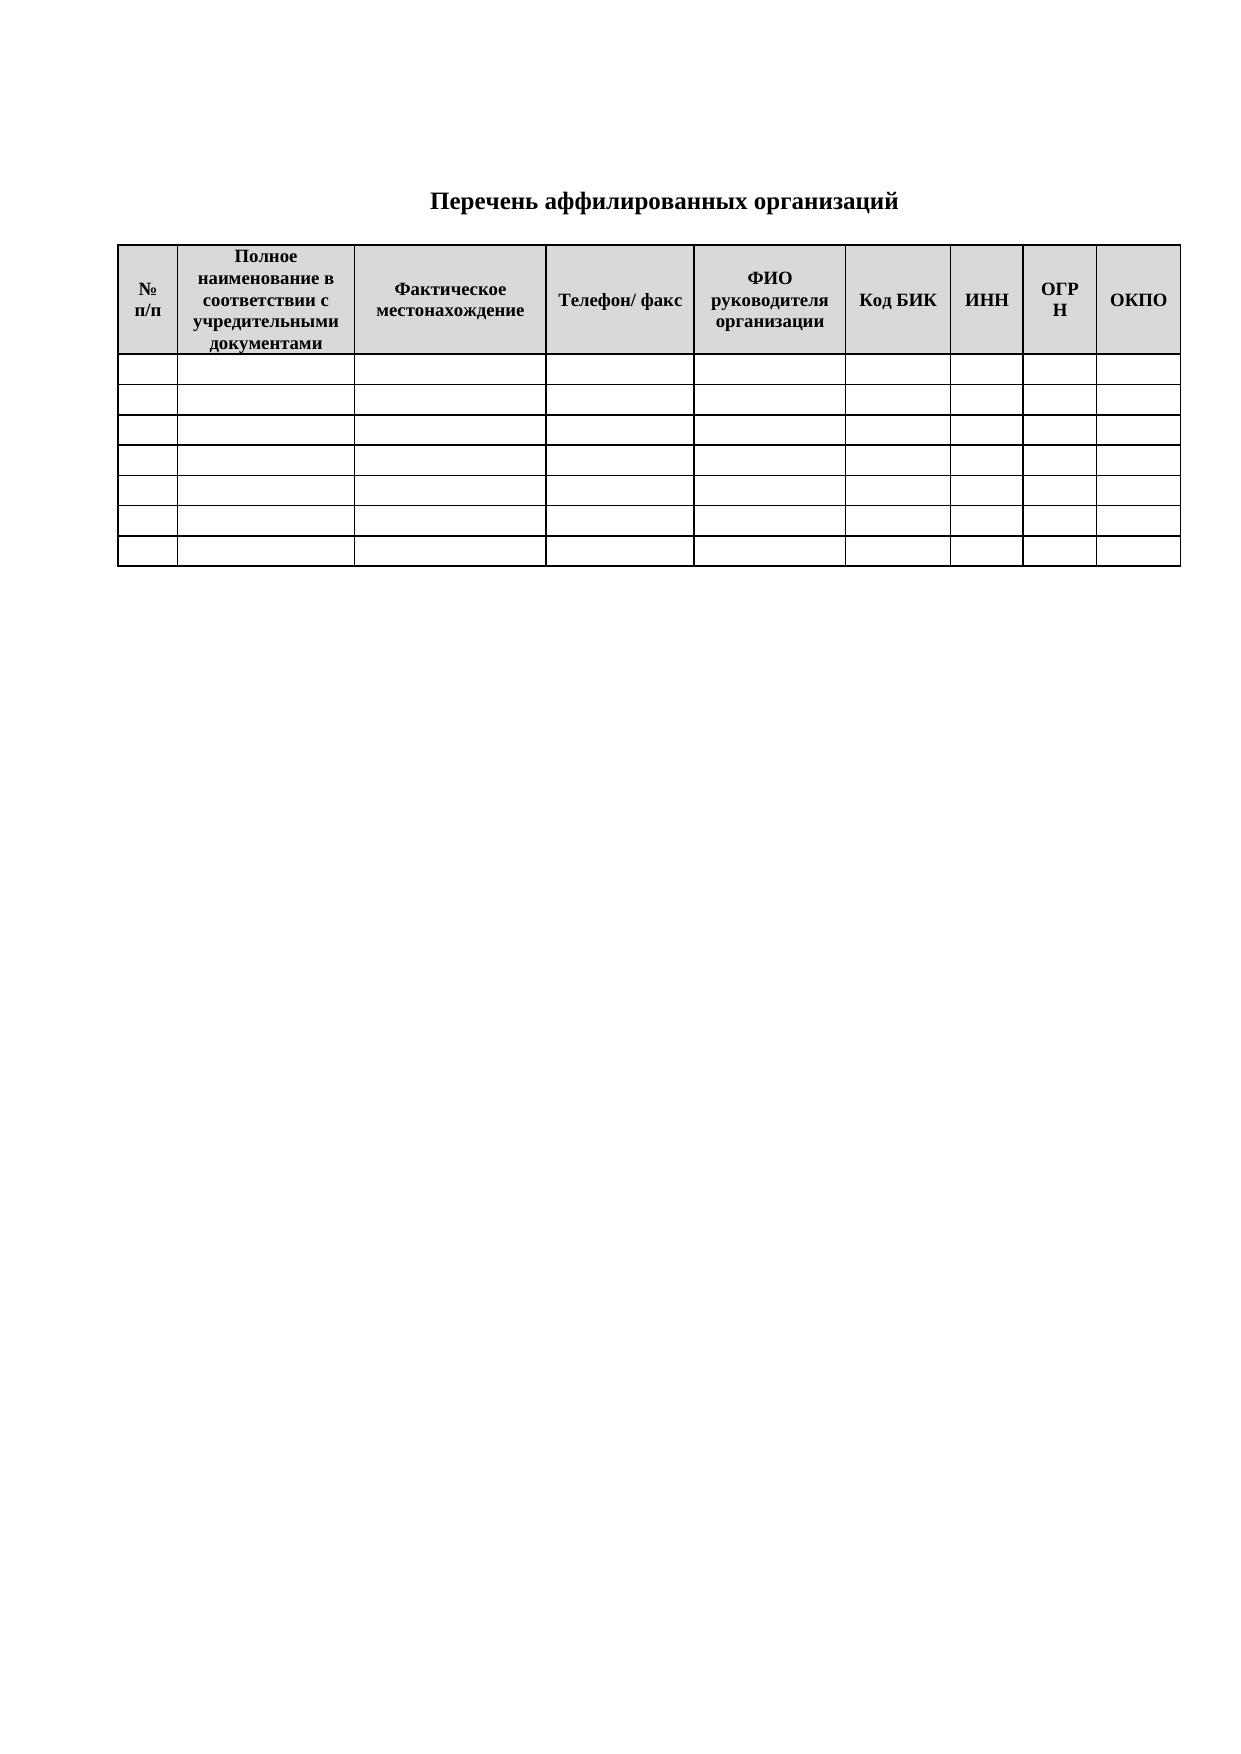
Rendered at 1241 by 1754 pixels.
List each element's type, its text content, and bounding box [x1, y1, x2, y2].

table_header ФИО руководителя организации [695, 246, 845, 353]
table_cell [951, 385, 1022, 414]
table_cell [695, 416, 845, 444]
table_cell [1024, 537, 1096, 565]
table_header Телефон/ факс [547, 246, 693, 353]
table_cell [178, 506, 354, 535]
table_cell [1024, 385, 1096, 414]
table_cell [1024, 506, 1096, 535]
table_cell [355, 537, 545, 565]
table_cell [1097, 385, 1180, 414]
table_header Фактическое местонахождение [355, 246, 545, 353]
table_header ИНН [951, 246, 1022, 353]
table_header ОКПО [1097, 246, 1180, 353]
table_cell [355, 416, 545, 444]
table_cell [178, 416, 354, 444]
text Перечень аффилированных организаций [177, 186, 1152, 215]
table_cell [1024, 446, 1096, 474]
table_cell [951, 537, 1022, 565]
table_cell [119, 446, 177, 474]
table_cell [1097, 446, 1180, 474]
table_cell [119, 476, 177, 505]
table_cell [846, 506, 950, 535]
table_cell [119, 537, 177, 565]
table_cell [1024, 355, 1096, 383]
table_cell [178, 355, 354, 383]
table_cell [547, 506, 693, 535]
table_cell [547, 355, 693, 383]
table_cell [951, 416, 1022, 444]
table_cell [355, 355, 545, 383]
table_cell [355, 385, 545, 414]
table_cell [119, 416, 177, 444]
table_cell [547, 416, 693, 444]
table_cell [1024, 476, 1096, 505]
table_header ОГРН [1024, 246, 1096, 353]
table_cell [1097, 506, 1180, 535]
table_cell [1097, 476, 1180, 505]
table_cell [695, 506, 845, 535]
table_cell [1024, 416, 1096, 444]
table_cell [846, 416, 950, 444]
table_cell [1097, 416, 1180, 444]
table_cell [355, 476, 545, 505]
table_header Полное наименование в соответствии с учредительными документами [178, 246, 354, 353]
table_cell [547, 385, 693, 414]
table_cell [695, 355, 845, 383]
table_cell [951, 355, 1022, 383]
table_cell [695, 385, 845, 414]
table_cell [951, 506, 1022, 535]
table_cell [119, 506, 177, 535]
table_cell [119, 385, 177, 414]
table_cell [846, 537, 950, 565]
table_cell [846, 446, 950, 474]
table_cell [355, 446, 545, 474]
table_cell [951, 476, 1022, 505]
table_cell [846, 476, 950, 505]
table_cell [846, 355, 950, 383]
table_header Код БИК [846, 246, 950, 353]
table_cell [119, 355, 177, 383]
table_cell [178, 537, 354, 565]
table_cell [547, 537, 693, 565]
table_cell [846, 385, 950, 414]
table_cell [547, 476, 693, 505]
table_cell [547, 446, 693, 474]
table_cell [355, 506, 545, 535]
table_cell [951, 446, 1022, 474]
table_cell [695, 476, 845, 505]
table_cell [1097, 537, 1180, 565]
table_cell [1097, 355, 1180, 383]
table_cell [178, 385, 354, 414]
table_header № п/п [119, 246, 177, 353]
table_cell [178, 446, 354, 474]
table_cell [178, 476, 354, 505]
table_cell [695, 537, 845, 565]
table_cell [695, 446, 845, 474]
